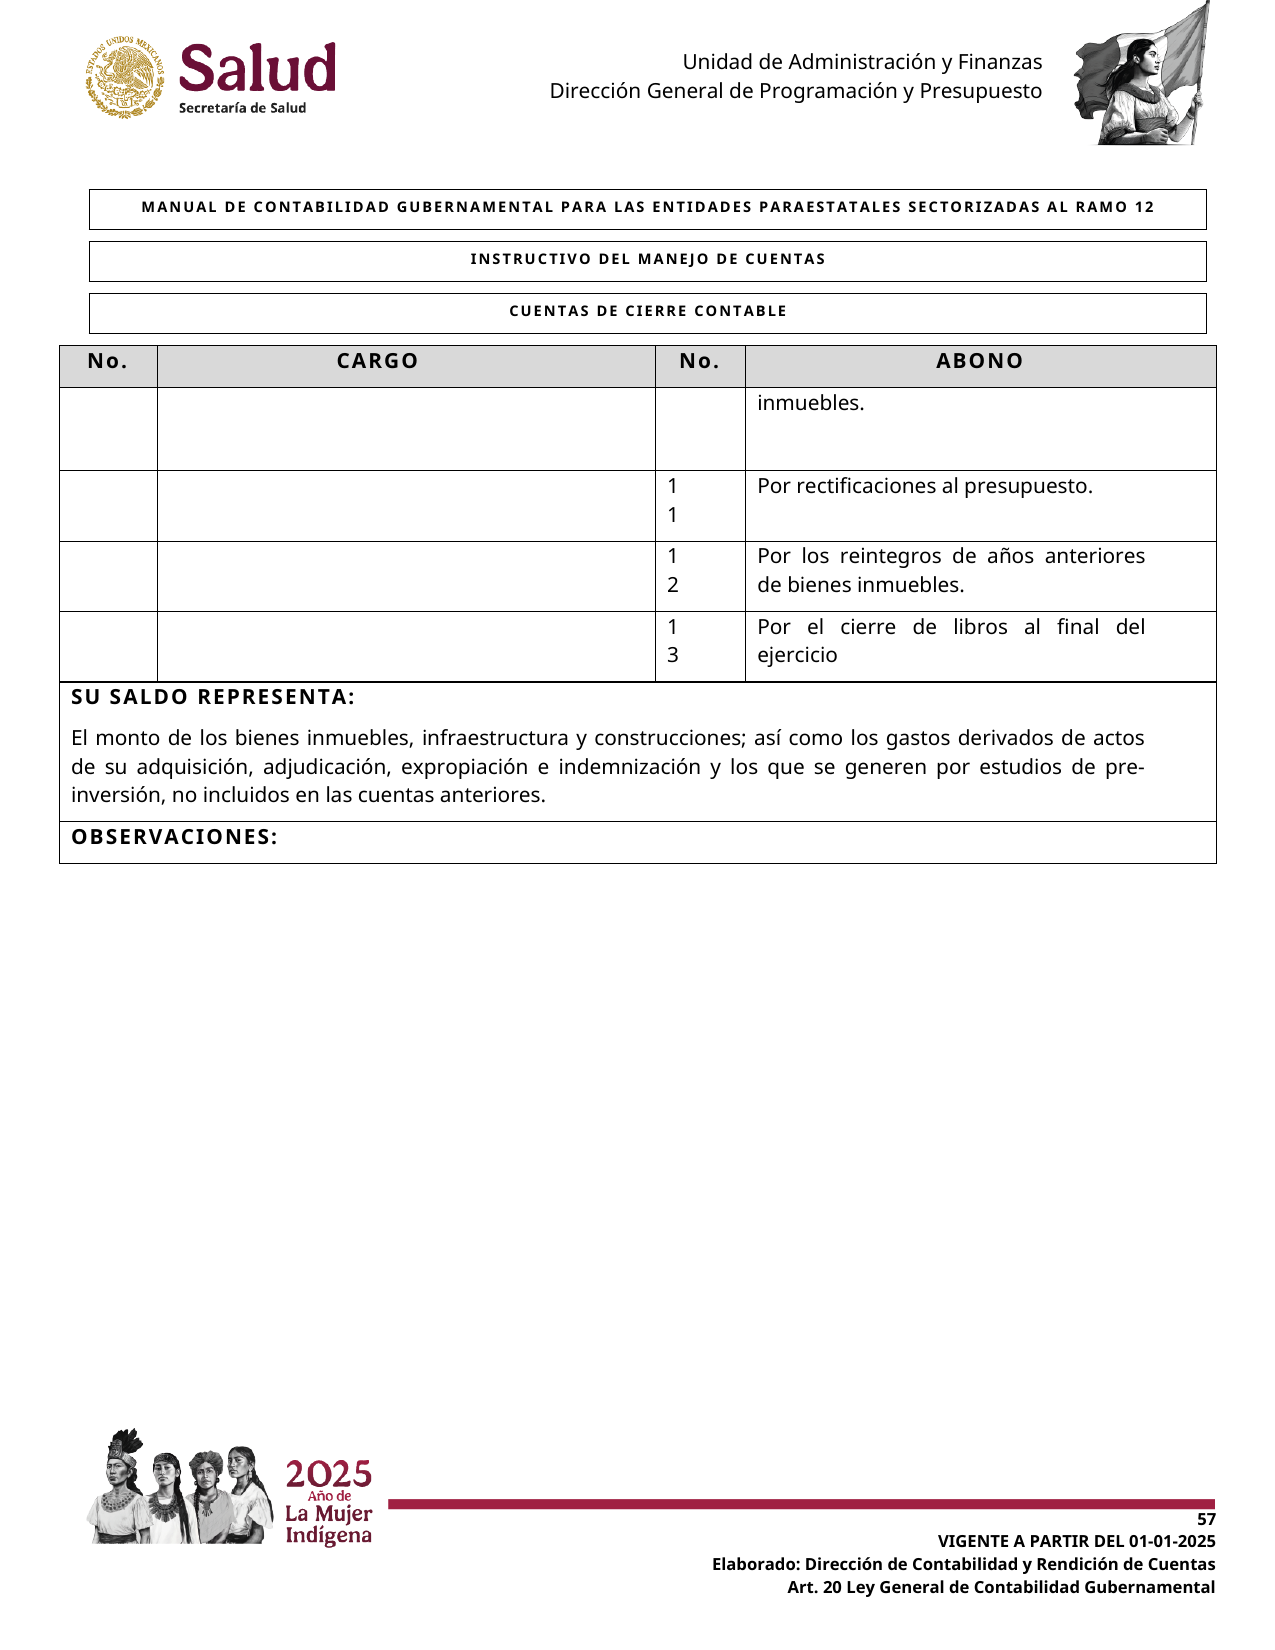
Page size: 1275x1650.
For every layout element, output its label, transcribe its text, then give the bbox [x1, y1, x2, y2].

table_cell [158, 612, 655, 681]
table_cell 12 [656, 542, 745, 611]
table_cell [158, 388, 655, 470]
table_cell 11 [656, 471, 745, 541]
table_cell Por rectificaciones al presupuesto. [746, 471, 1216, 541]
table_header No. [60, 346, 157, 387]
table_cell [60, 612, 157, 681]
table_cell Por los reintegros de años anteriores de bienes inmuebles. [746, 542, 1216, 611]
table_cell 13 [656, 612, 745, 681]
table_cell [158, 471, 655, 541]
table_cell [60, 388, 157, 470]
table_cell [158, 542, 655, 611]
table_header ABONO [746, 346, 1216, 387]
table_header No. [656, 346, 745, 387]
table_cell SU SALDO REPRESENTA: El monto de los bienes inmuebles, infraestructura y construcciones; así como los gastos derivados de actos de su adquisición, adjudicación, expropiación e indemnización y los que se generen por estudios de pre-inversión, no incluidos en las cuentas anteriores. [60, 683, 1216, 821]
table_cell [746, 388, 1216, 470]
table_cell [60, 471, 157, 541]
table_cell 10 [656, 388, 745, 470]
picture [9, 0, 1275, 1648]
table_cell Por el cierre de libros al final del ejercicio [746, 612, 1216, 681]
table_cell [60, 542, 157, 611]
table_header CARGO [158, 346, 655, 387]
table_cell OBSERVACIONES: [60, 822, 1216, 863]
